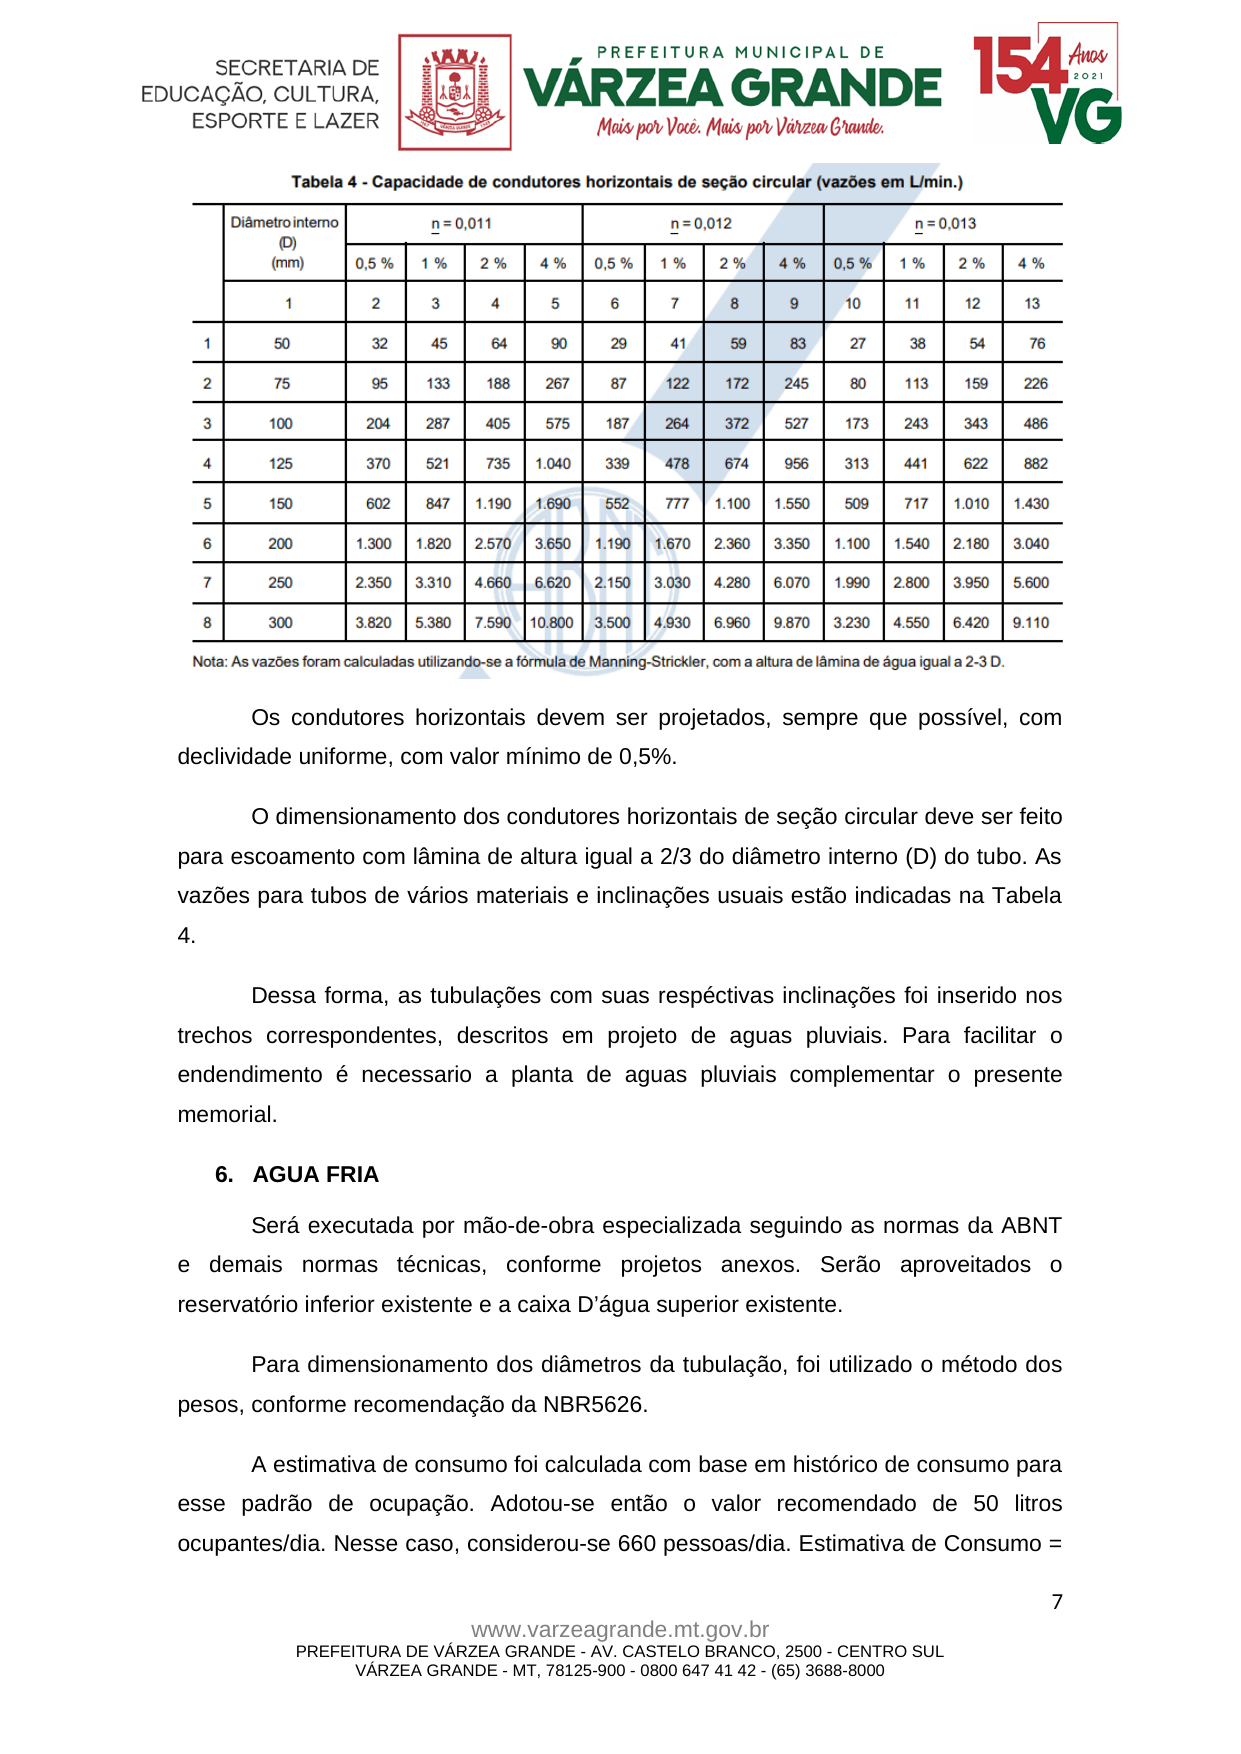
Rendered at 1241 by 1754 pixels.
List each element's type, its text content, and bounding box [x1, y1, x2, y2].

text Será executada por mão-de-obra especializada seguindo as normas da ABNT e demais normas técnicas, conforme projetos anexos. Serão aproveitados o reservatório inferior existente e a caixa D’água superior existente. [177, 1212, 1063, 1317]
text O dimensionamento dos condutores horizontais de seção circular deve ser feito para escoamento com lâmina de altura igual a 2/3 do diâmetro interno (D) do tubo. As vazões para tubos de vários materiais e inclinações usuais estão indicadas na Tabela 4. [177, 803, 1063, 948]
text Os condutores horizontais devem ser projetados, sempre que possível, com declividade uniforme, com valor mínimo de 0,5%. [177, 703, 1063, 769]
list AGUA FRIA [215, 1161, 1063, 1187]
picture [973, 22, 1122, 144]
picture [177, 163, 1063, 679]
text Dessa forma, as tubulações com suas respéctivas inclinações foi inserido nos trechos correspondentes, descritos em projeto de aguas pluviais. Para facilitar o endendimento é necessario a planta de aguas pluviais complementar o presente memorial. [177, 982, 1063, 1127]
picture [138, 23, 955, 160]
text Para dimensionamento dos diâmetros da tubulação, foi utilizado o método dos pesos, conforme recomendação da NBR5626. [177, 1351, 1063, 1417]
